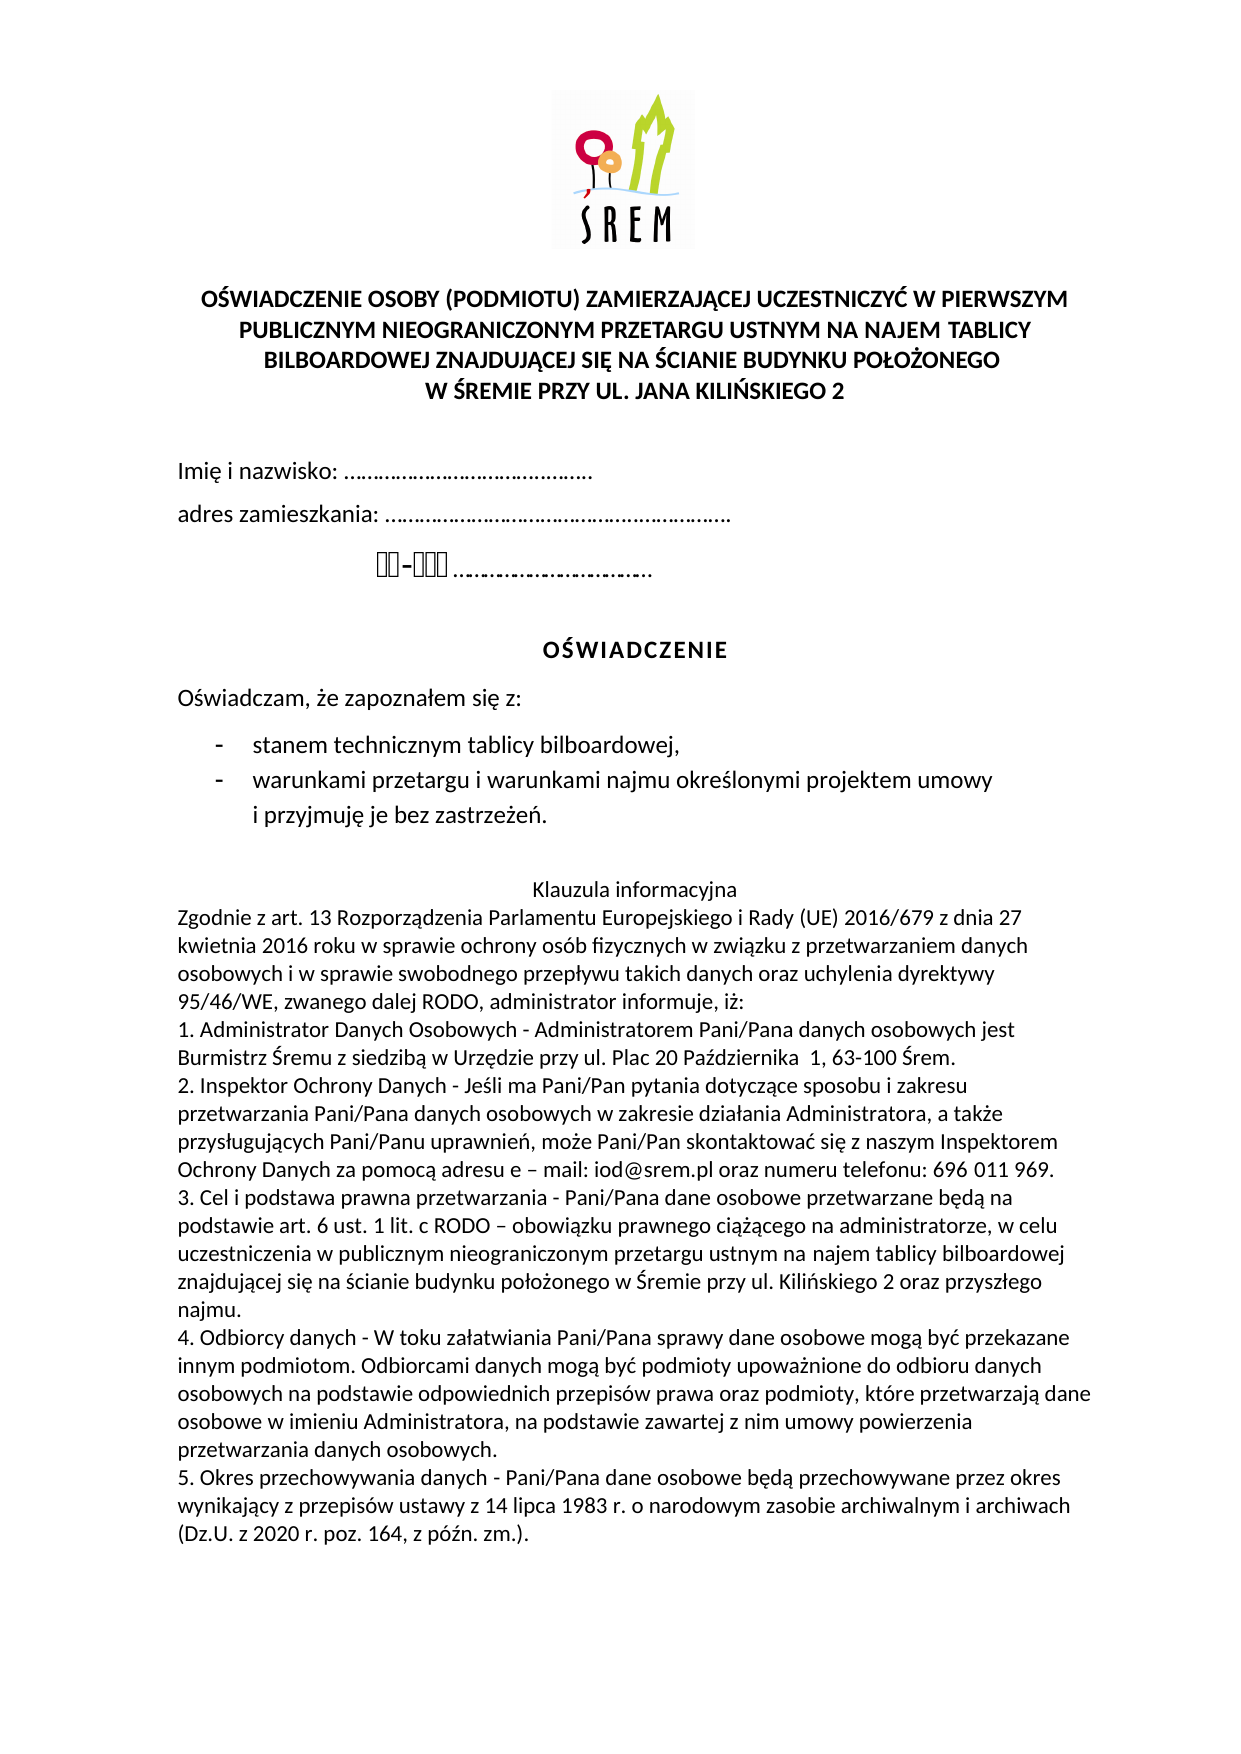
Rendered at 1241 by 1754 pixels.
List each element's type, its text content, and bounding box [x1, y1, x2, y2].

text 1. Administrator Danych Osobowych - Administratorem Pani/Pana danych osobowych jest Burmistrz Śremu z siedzibą w Urzędzie przy ul. Plac 20 Października 1, 63-100 Śrem. [177, 1015, 1093, 1071]
text Zgodnie z art. 13 Rozporządzenia Parlamentu Europejskiego i Rady (UE) 2016/679 z dnia 27 kwietnia 2016 roku w sprawie ochrony osób fizycznych w związku z przetwarzaniem danych osobowych i w sprawie swobodnego przepływu takich danych oraz uchylenia dyrektywy 95/46/WE, zwanego dalej RODO, administrator informuje, iż: [177, 903, 1093, 1015]
text adres zamieszkania: ……………………………………..……………. [177, 498, 1093, 528]
text Oświadczam, że zapoznałem się z: [177, 682, 1093, 712]
picture [551, 90, 696, 249]
text 3. Cel i podstawa prawna przetwarzania - Pani/Pana dane osobowe przetwarzane będą na podstawie art. 6 ust. 1 lit. c RODO – obowiązku prawnego ciążącego na administratorze, w celu uczestniczenia w publicznym nieograniczonym przetargu ustnym na najem tablicy bilboardowej znajdującej się na ścianie budynku położonego w Śremie przy ul. Kilińskiego 2 oraz przyszłego najmu. [177, 1183, 1093, 1323]
list warunkami przetargu i warunkami najmu określonymi projektem umowy i przyjmuję je bez zastrzeżeń. [215, 764, 1093, 830]
text 4. Odbiorcy danych - W toku załatwiania Pani/Pana sprawy dane osobowe mogą być przekazane innym podmiotom. Odbiorcami danych mogą być podmioty upoważnione do odbioru danych osobowych na podstawie odpowiednich przepisów prawa oraz podmioty, które przetwarzają dane osobowe w imieniu Administratora, na podstawie zawartej z nim umowy powierzenia przetwarzania danych osobowych. [177, 1323, 1093, 1463]
text OŚWIADCZENIE [177, 634, 1093, 665]
text - ………………………………… [177, 541, 1093, 587]
subtitle OŚWIADCZENIE OSOBY (PODMIOTU) ZAMIERZAJĄCEJ UCZESTNICZYĆ W PIERWSZYM PUBLICZNYM NIEOGRANICZONYM PRZETARGU USTNYM NA NAJEM TABLICY BILBOARDOWEJ ZNAJDUJĄCEJ SIĘ NA ŚCIANIE BUDYNKU POŁOŻONEGO W ŚREMIE PRZY UL. JANA KILIŃSKIEGO 2 [177, 284, 1093, 406]
text Klauzula informacyjna [177, 875, 1093, 903]
text 5. Okres przechowywania danych - Pani/Pana dane osobowe będą przechowywane przez okres wynikający z przepisów ustawy z 14 lipca 1983 r. o narodowym zasobie archiwalnym i archiwach (Dz.U. z 2020 r. poz. 164, z późn. zm.). [177, 1463, 1093, 1547]
text Imię i nazwisko: ……………………………..…….. [177, 455, 1093, 486]
text 2. Inspektor Ochrony Danych - Jeśli ma Pani/Pan pytania dotyczące sposobu i zakresu przetwarzania Pani/Pana danych osobowych w zakresie działania Administratora, a także przysługujących Pani/Panu uprawnień, może Pani/Pan skontaktować się z naszym Inspektorem Ochrony Danych za pomocą adresu e – mail: iod@srem.pl oraz numeru telefonu: 696 011 969. [177, 1071, 1093, 1183]
list stanem technicznym tablicy bilboardowej, [215, 729, 1093, 760]
